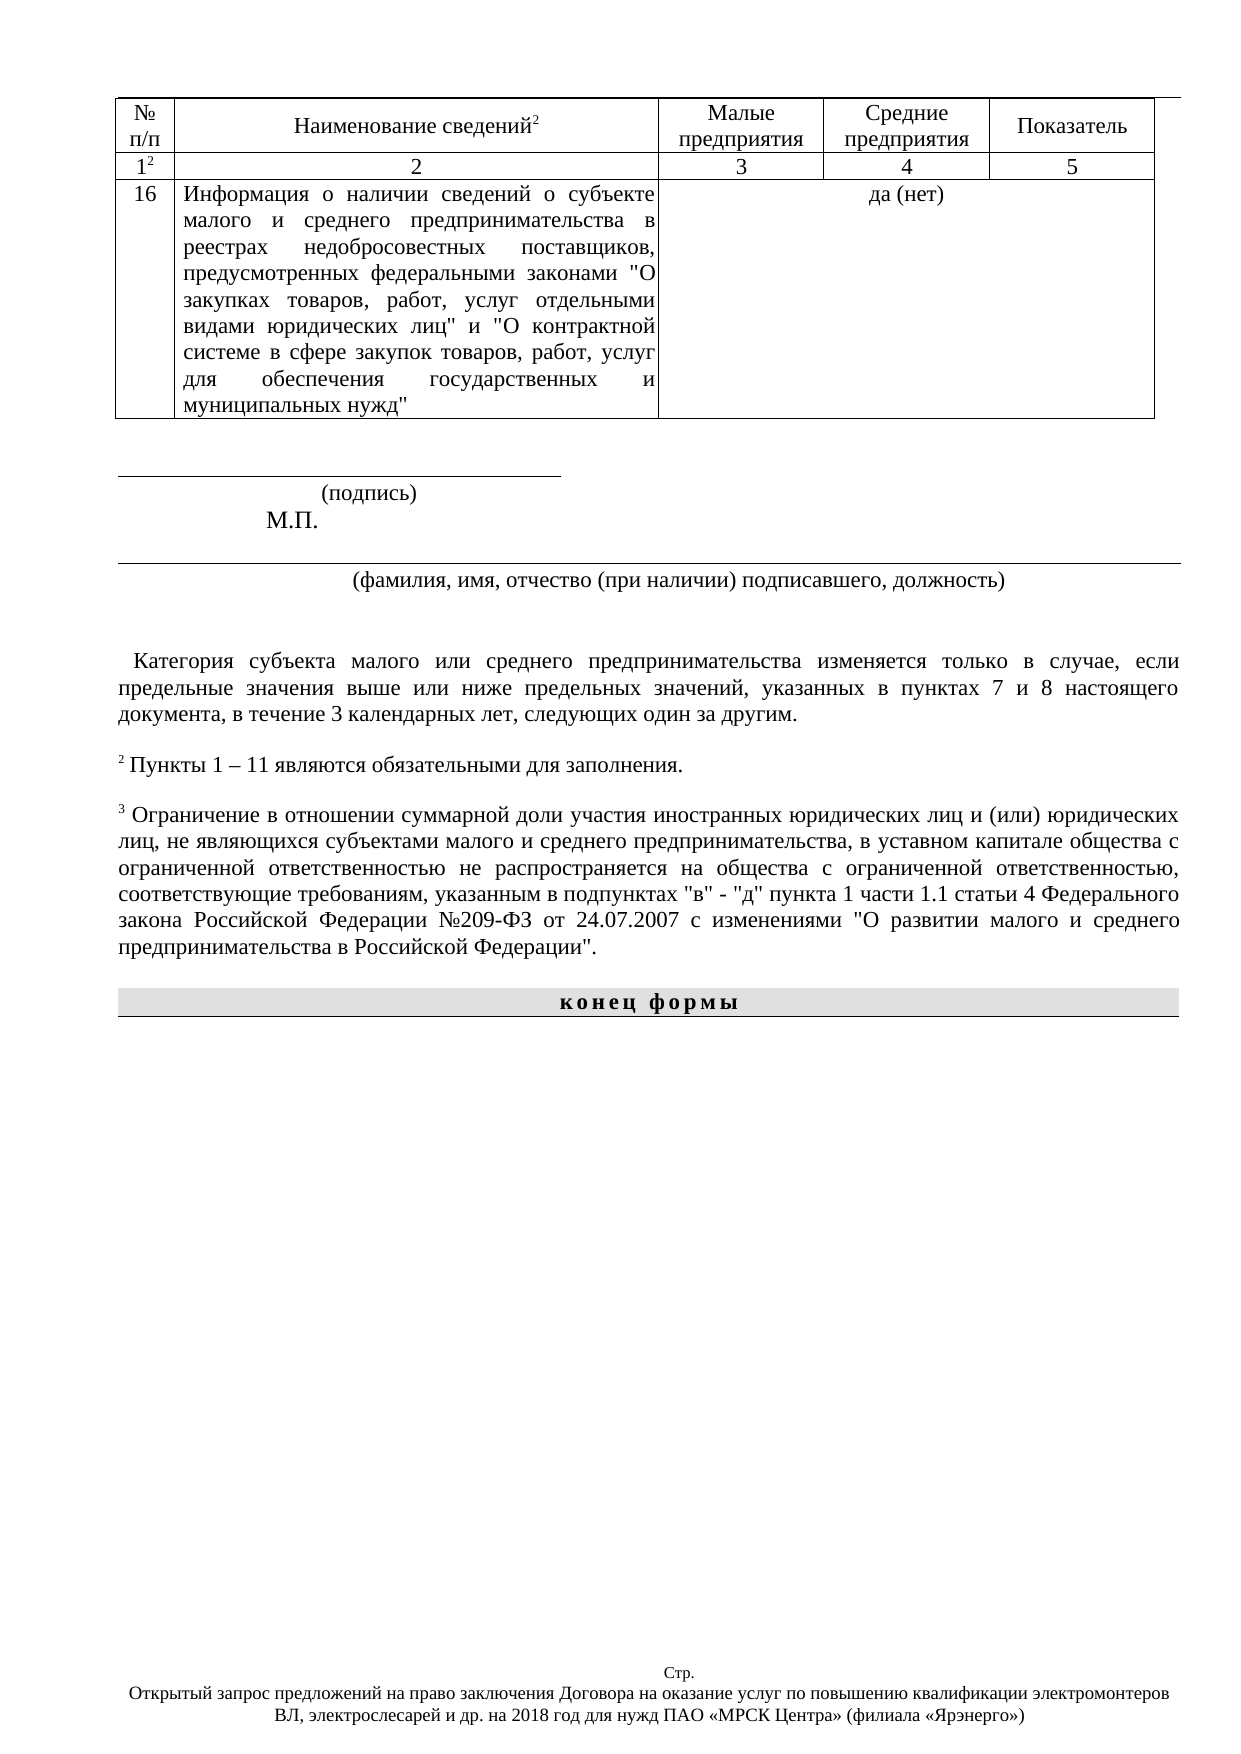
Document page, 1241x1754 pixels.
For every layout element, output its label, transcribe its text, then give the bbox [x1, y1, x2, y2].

table_header Средние предприятия [824, 99, 989, 152]
table_cell 2 [175, 153, 658, 179]
table_cell Информация о наличии сведений о субъекте малого и среднего предпринимательства в реестрах недобросовестных поставщиков, предусмотренных федеральными законами "О закупках товаров, работ, услуг отдельными видами юридических лиц" и "О контрактной системе в сфере закупок товаров, работ, услуг для обеспечения государственных и муниципальных нужд" [175, 180, 658, 417]
text Категория субъекта малого или среднего предпринимательства изменяется только в случае, если предельные значения выше или ниже предельных значений, указанных в пунктах 7 и 8 настоящего документа, в течение 3 календарных лет, следующих один за другим. [118, 647, 1181, 727]
text 2 Пункты 1 – 11 являются обязательными для заполнения. [118, 751, 1181, 777]
table_cell да (нет) [659, 180, 1154, 417]
table_header Малые предприятия [659, 99, 823, 152]
table_cell 3 [659, 153, 823, 179]
table_cell 12 [116, 153, 174, 179]
table_header Наименование сведений2 [175, 99, 658, 152]
text (подпись) [118, 477, 561, 505]
table_cell 16 [116, 180, 174, 417]
text (фамилия, имя, отчество (при наличии) подписавшего, должность) [118, 564, 1181, 592]
table_header № п/п [116, 99, 174, 152]
text конец формы [118, 988, 1179, 1016]
table_cell 4 [824, 153, 989, 179]
text 3 Ограничение в отношении суммарной доли участия иностранных юридических лиц и (или) юридических лиц, не являющихся субъектами малого и среднего предпринимательства, в уставном капитале общества с ограниченной ответственностью не распространяется на общества с ограниченной ответственностью, соответствующие требованиям, указанным в подпунктах "в" - "д" пункта 1 части 1.1 статьи 4 Федерального закона Российской Федерации №209-ФЗ от 24.07.2007 с изменениями "О развитии малого и среднего предпринимательства в Российской Федерации". [118, 801, 1181, 959]
table_header Показатель [990, 99, 1154, 152]
table_cell 5 [990, 153, 1154, 179]
text М.П. [207, 505, 1181, 534]
